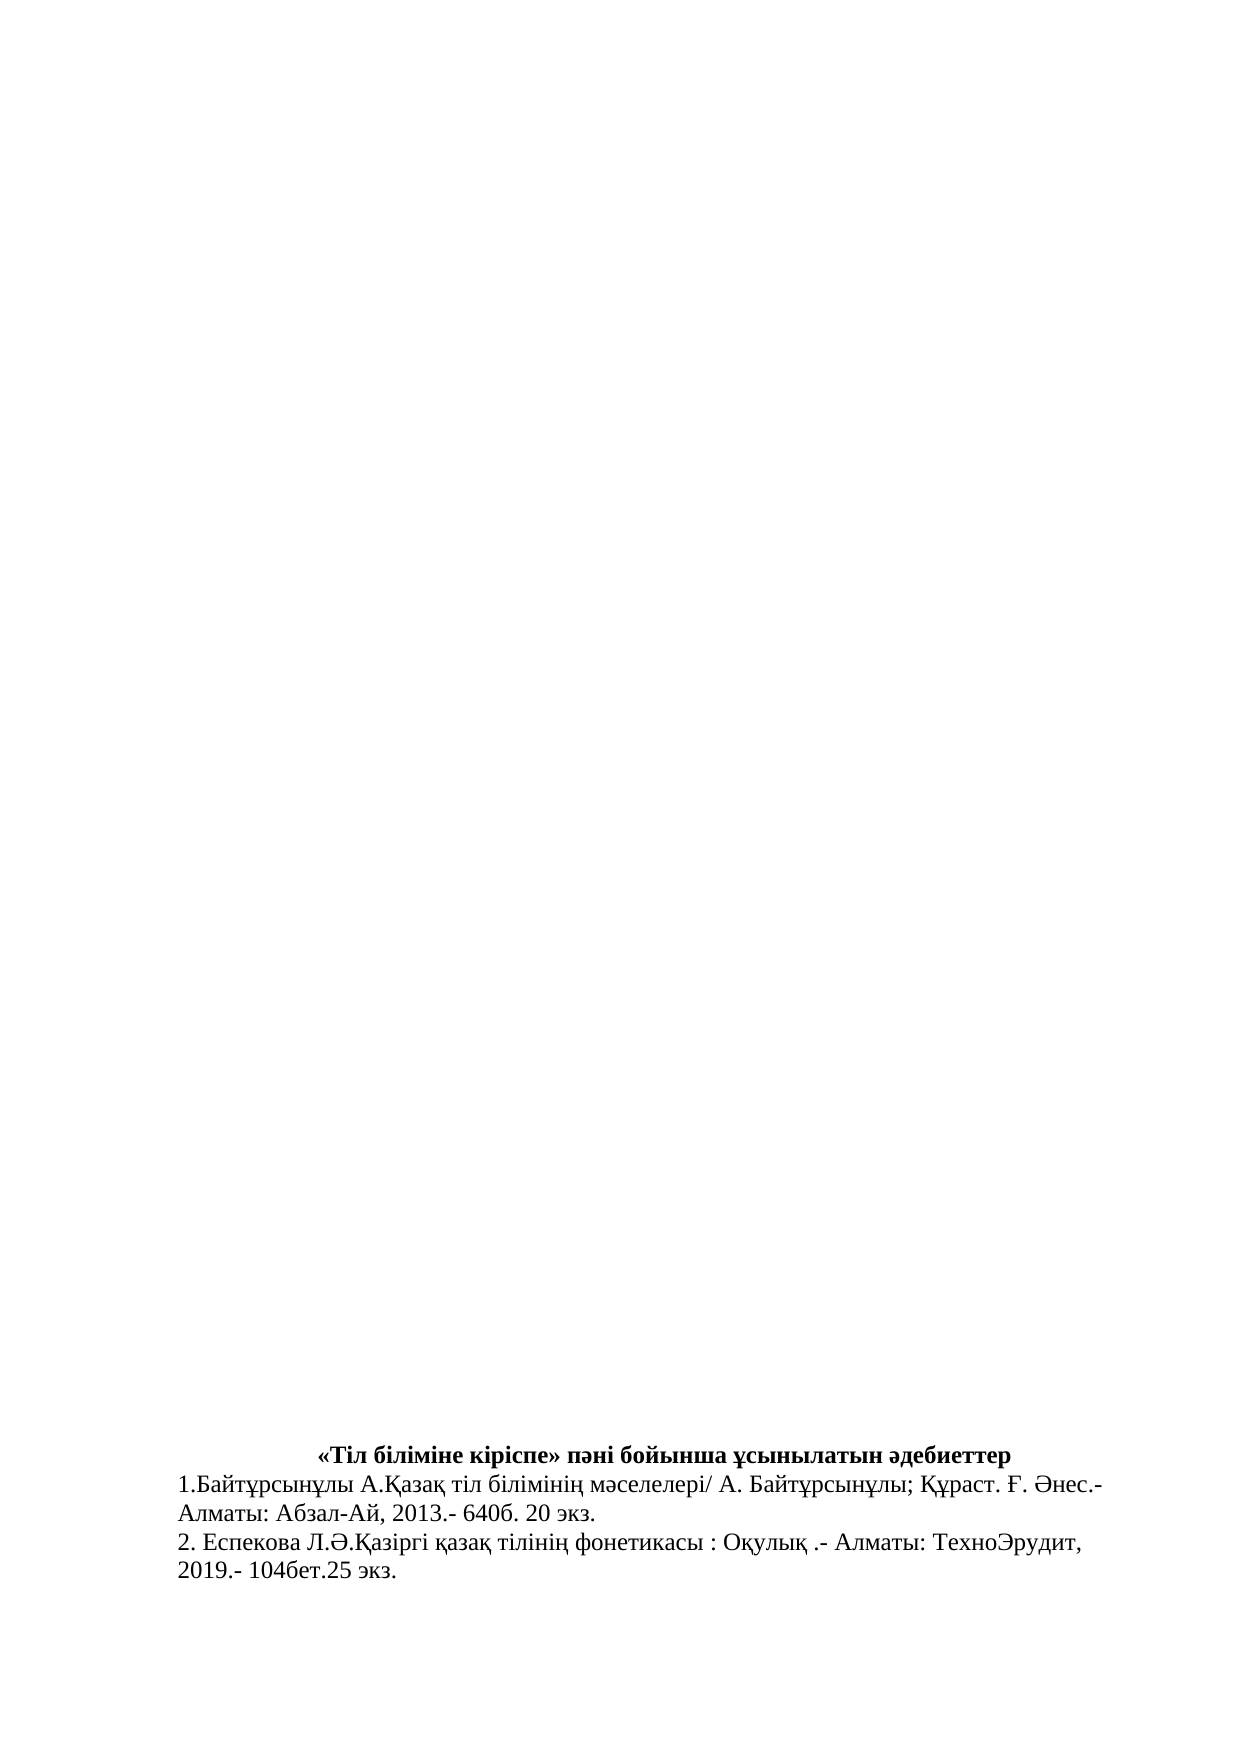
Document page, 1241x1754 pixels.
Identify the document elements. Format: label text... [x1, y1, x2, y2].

text 1.Байтұрсынұлы А.Қазақ тіл білімінің мәселелері/ А. Байтұрсынұлы; Құраст. Ғ. Әнес.- Алматы: Абзал-Ай, 2013.- 640б. 20 экз. [177, 1469, 1152, 1527]
text 2. Еспекова Л.Ә.Қазіргі қазақ тілінің фонетикасы : Оқулық .- Алматы: ТехноЭрудит, 2019.- 104бет.25 экз. [177, 1527, 1152, 1584]
text «Тіл біліміне кіріспе» пәні бойынша ұсынылатын әдебиеттер [177, 1441, 1152, 1469]
